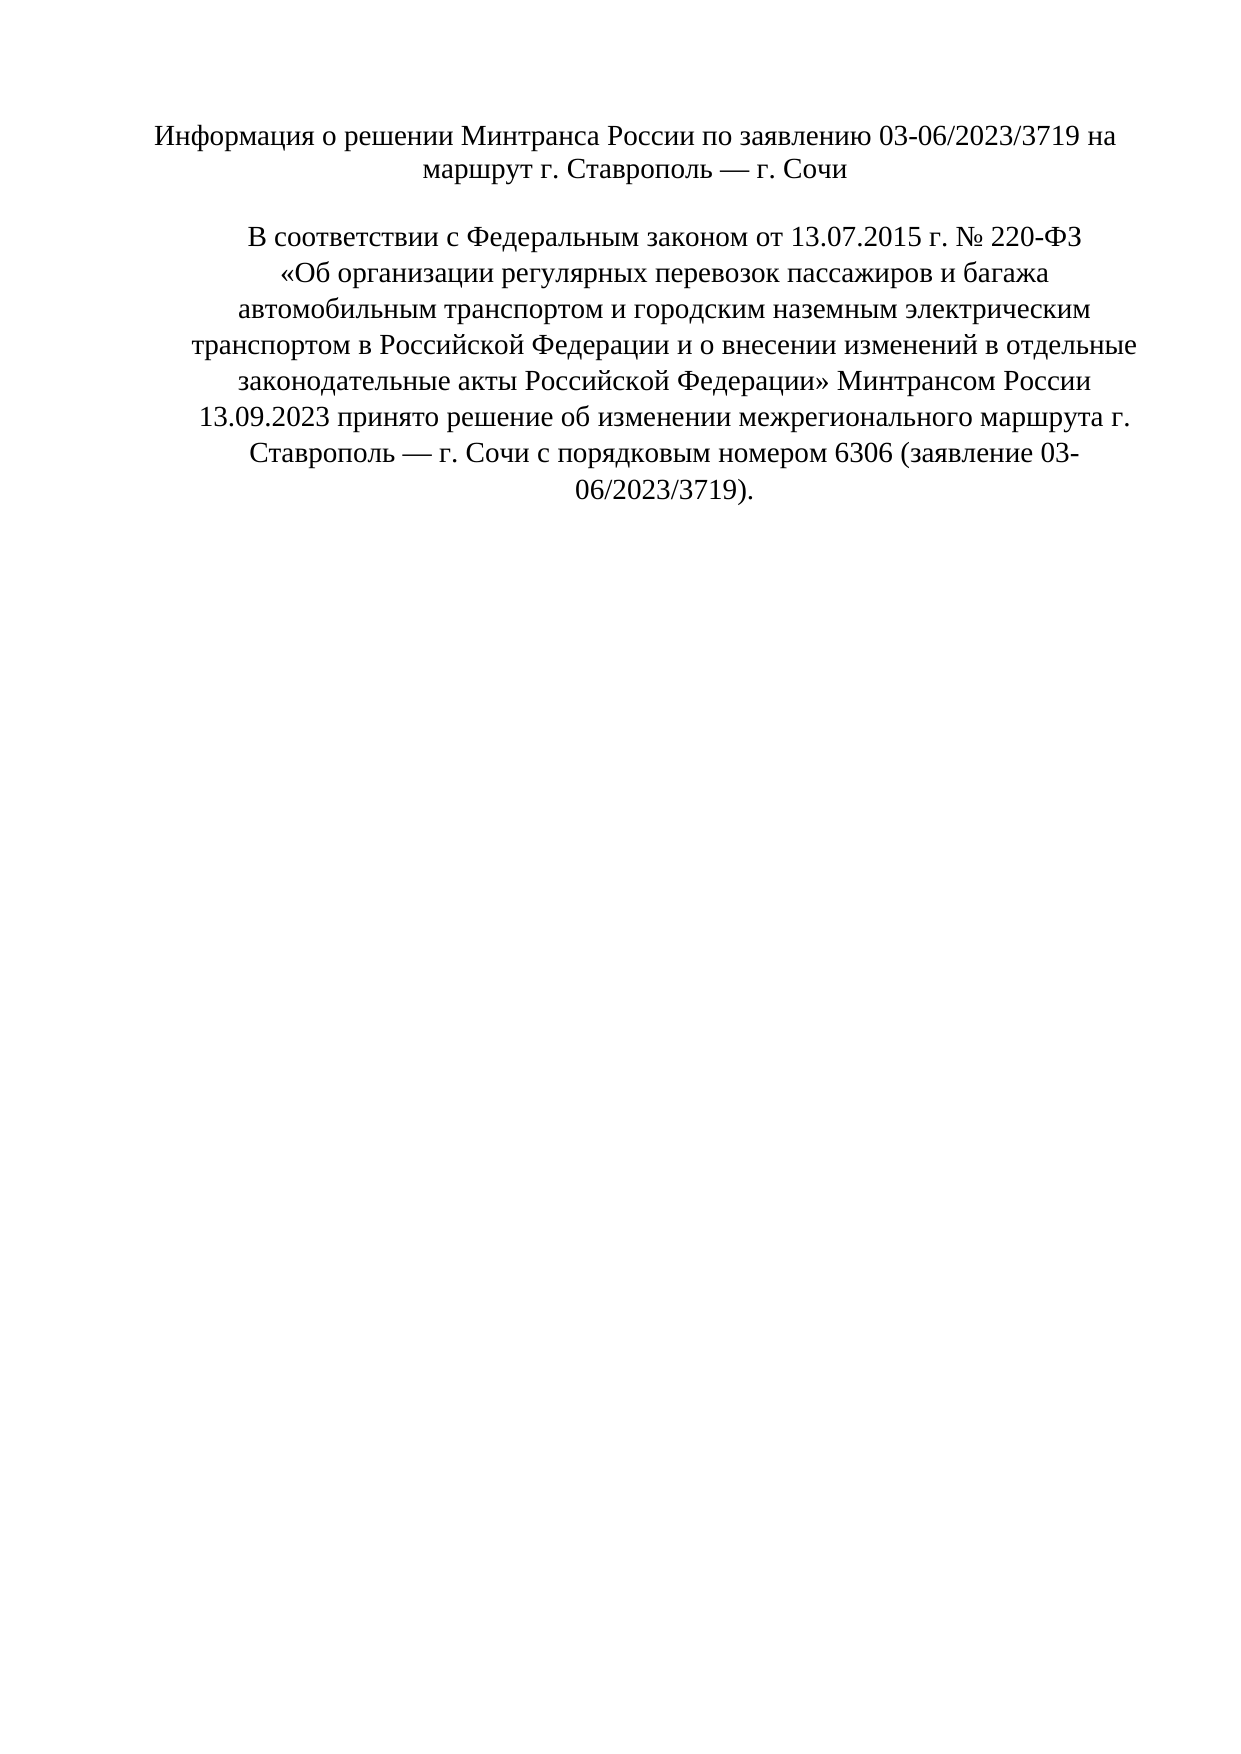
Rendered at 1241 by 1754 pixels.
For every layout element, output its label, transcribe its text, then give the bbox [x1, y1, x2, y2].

text В соответствии с Федеральным законом от 13.07.2015 г. № 220-ФЗ «Об организации регулярных перевозок пассажиров и багажа автомобильным транспортом и городским наземным электрическим транспортом в Российской Федерации и о внесении изменений в отдельные законодательные акты Российской Федерации» Минтрансом России 13.09.2023 принято решение об изменении межрегионального маршрута г. Ставрополь — г. Сочи с порядковым номером 6306 (заявление 03-06/2023/3719). [177, 219, 1152, 505]
text Информация о решении Минтранса России по заявлению 03-06/2023/3719 на маршрут г. Ставрополь — г. Сочи [118, 118, 1152, 185]
